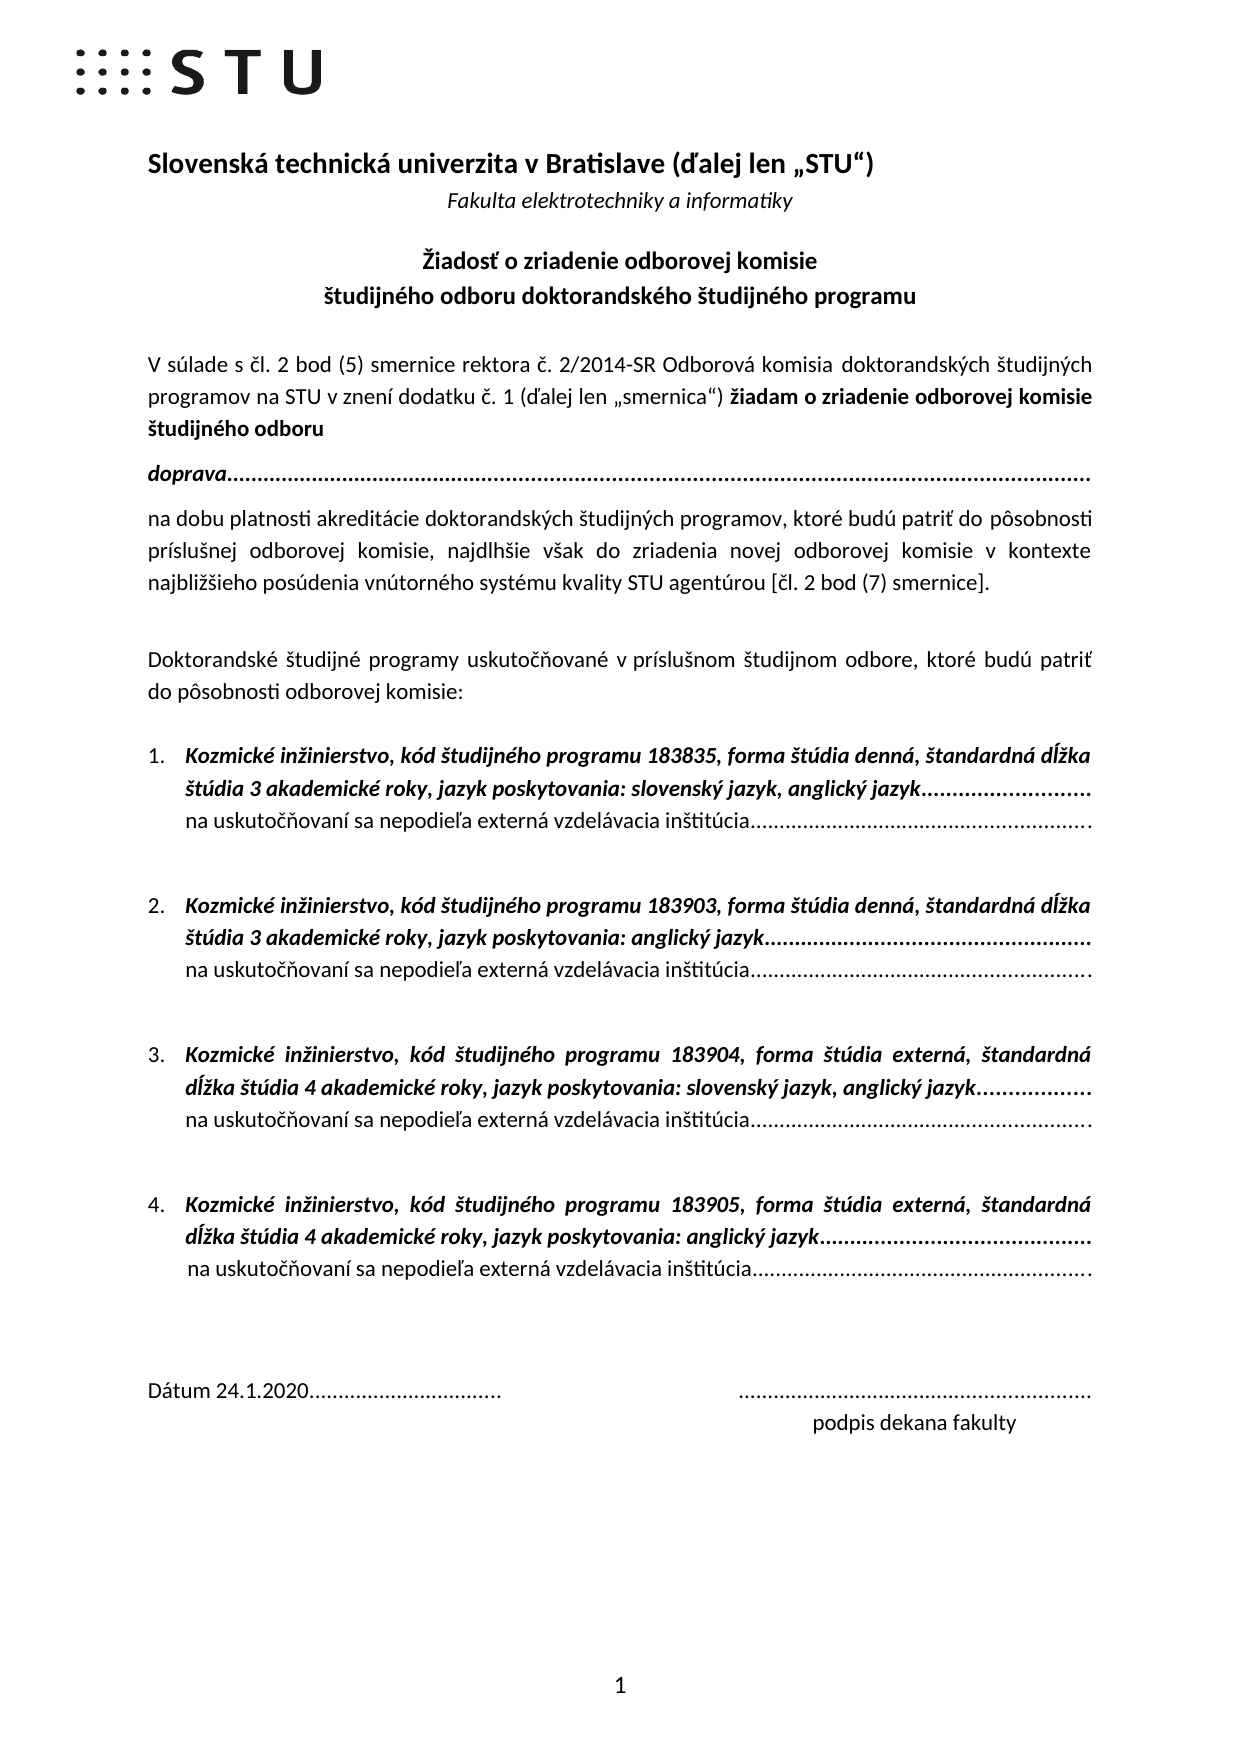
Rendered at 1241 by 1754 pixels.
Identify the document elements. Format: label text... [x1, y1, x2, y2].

text študijného odboru doktorandského študijného programu [148, 280, 1092, 310]
text Slovenská technická univerzita v Bratislave (ďalej len „STU“) [148, 145, 1092, 181]
list Kozmické inžinierstvo, kód študijného programu 183835, forma štúdia denná, štandardná dĺžka štúdia 3 akademické roky, jazyk poskytovania: slovenský jazyk, anglický jazyk [148, 741, 1092, 802]
text Žiadosť o zriadenie odborovej komisie [148, 245, 1092, 275]
text na uskutočňovaní sa nepodieľa externá vzdelávacia inštitúcia . [187, 1254, 1092, 1283]
list na uskutočňovaní sa nepodieľa externá vzdelávacia inštitúcia . [185, 806, 1092, 834]
list na uskutočňovaní sa nepodieľa externá vzdelávacia inštitúcia . [185, 955, 1092, 983]
list Kozmické inžinierstvo, kód študijného programu 183905, forma štúdia externá, štandardná dĺžka štúdia 4 akademické roky, jazyk poskytovania: anglický jazyk [148, 1190, 1092, 1250]
text V súlade s čl. 2 bod (5) smernice rektora č. 2/2014-SR Odborová komisia doktorandských študijných programov na STU v znení dodatku č. 1 (ďalej len „smernica“) žiadam o zriadenie odborovej komisie študijného odboru [148, 350, 1092, 442]
text na dobu platnosti akreditácie doktorandských študijných programov, ktoré budú patriť do pôsobnosti príslušnej odborovej komisie, najdlhšie však do zriadenia novej odborovej komisie v kontexte najbližšieho posúdenia vnútorného systému kvality STU agentúrou [čl. 2 bod (7) smernice]. [148, 504, 1092, 596]
list Kozmické inžinierstvo, kód študijného programu 183904, forma štúdia externá, štandardná dĺžka štúdia 4 akademické roky, jazyk poskytovania: slovenský jazyk, anglický jazyk [148, 1041, 1092, 1101]
text doprava [148, 459, 1092, 487]
picture [0, 4, 355, 139]
list na uskutočňovaní sa nepodieľa externá vzdelávacia inštitúcia . [185, 1105, 1092, 1133]
text Dátum 24.1.2020 [148, 1376, 1092, 1404]
text podpis dekana fakulty [148, 1408, 1092, 1436]
text Doktorandské študijné programy uskutočňované v príslušnom študijnom odbore, ktoré budú patriť do pôsobnosti odborovej komisie: [148, 645, 1092, 705]
text Fakulta elektrotechniky a informatiky [148, 186, 1092, 214]
list Kozmické inžinierstvo, kód študijného programu 183903, forma štúdia denná, štandardná dĺžka štúdia 3 akademické roky, jazyk poskytovania: anglický jazyk [148, 891, 1092, 951]
